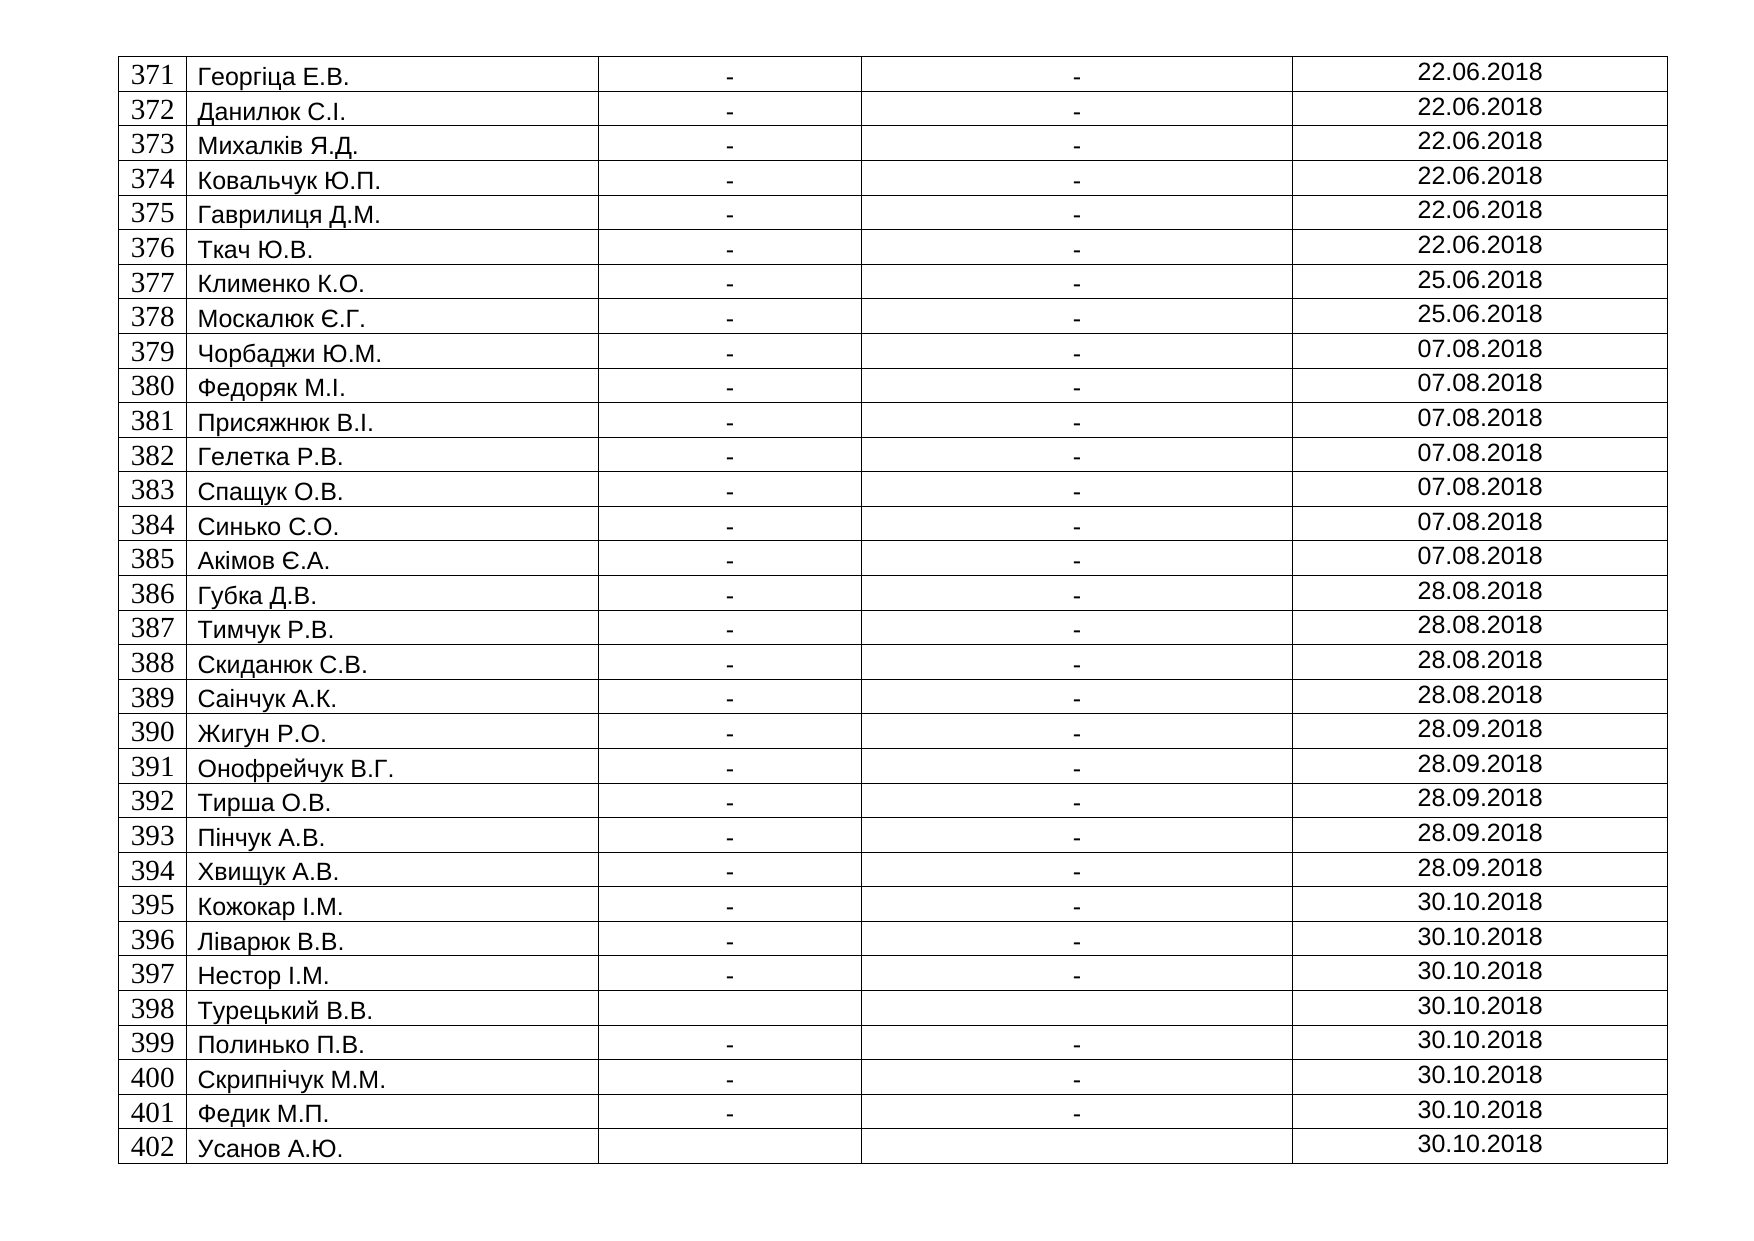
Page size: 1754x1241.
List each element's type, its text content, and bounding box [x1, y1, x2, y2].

table_cell 389 [119, 680, 186, 713]
table_cell Кожокар І.М. [187, 887, 598, 921]
table_cell 28.09.2018 [1293, 749, 1667, 782]
table_cell - [862, 887, 1292, 921]
table_cell - [862, 576, 1292, 609]
table_cell - [599, 438, 861, 471]
table_cell - [599, 126, 861, 160]
table_cell 395 [119, 887, 186, 921]
table_cell - [862, 749, 1292, 782]
table_cell - [862, 1026, 1292, 1059]
table_cell - [599, 576, 861, 609]
table_cell - [862, 818, 1292, 852]
table_cell [862, 1129, 1292, 1163]
table_cell 391 [119, 749, 186, 782]
table_cell [862, 991, 1292, 1024]
table_cell - [599, 784, 861, 817]
table_cell - [862, 611, 1292, 644]
table_cell - [862, 438, 1292, 471]
table_cell - [599, 265, 861, 298]
table_cell 07.08.2018 [1293, 438, 1667, 471]
table_cell - [599, 541, 861, 575]
table_cell Скрипнічук М.М. [187, 1060, 598, 1094]
table_cell - [862, 334, 1292, 367]
table_cell 07.08.2018 [1293, 472, 1667, 506]
table_cell 07.08.2018 [1293, 541, 1667, 575]
table_cell - [599, 749, 861, 782]
table_cell Георгіца Е.В. [187, 57, 598, 91]
table_cell 25.06.2018 [1293, 265, 1667, 298]
table_cell 28.09.2018 [1293, 784, 1667, 817]
table_cell - [862, 1095, 1292, 1128]
table_cell 30.10.2018 [1293, 991, 1667, 1024]
table_cell 30.10.2018 [1293, 922, 1667, 955]
table_cell - [862, 196, 1292, 229]
table_cell Тирша О.В. [187, 784, 598, 817]
table_cell 374 [119, 161, 186, 194]
table_cell - [599, 299, 861, 333]
table_cell - [599, 611, 861, 644]
table_cell - [862, 714, 1292, 748]
table_cell - [599, 956, 861, 990]
table_cell Присяжнюк В.І. [187, 403, 598, 437]
table_cell 399 [119, 1026, 186, 1059]
table_cell 386 [119, 576, 186, 609]
table_cell - [599, 818, 861, 852]
table_cell Усанов А.Ю. [187, 1129, 598, 1163]
table_cell Губка Д.В. [187, 576, 598, 609]
table_cell 28.08.2018 [1293, 576, 1667, 609]
table_cell Гелетка Р.В. [187, 438, 598, 471]
table_cell - [862, 92, 1292, 125]
table_cell Турецький В.В. [187, 991, 598, 1024]
table_cell 383 [119, 472, 186, 506]
table_cell - [599, 369, 861, 402]
table_cell - [599, 507, 861, 540]
table_cell - [862, 403, 1292, 437]
table_cell Клименко К.О. [187, 265, 598, 298]
table_cell Спащук О.В. [187, 472, 598, 506]
table_cell 30.10.2018 [1293, 956, 1667, 990]
table_cell 30.10.2018 [1293, 1095, 1667, 1128]
table_cell - [862, 299, 1292, 333]
table_cell 385 [119, 541, 186, 575]
table_cell 379 [119, 334, 186, 367]
table_cell 381 [119, 403, 186, 437]
table_cell Тимчук Р.В. [187, 611, 598, 644]
table_cell - [599, 1095, 861, 1128]
table_cell 30.10.2018 [1293, 1026, 1667, 1059]
table_cell - [599, 714, 861, 748]
table_cell 30.10.2018 [1293, 1129, 1667, 1163]
table_cell 390 [119, 714, 186, 748]
table_cell 392 [119, 784, 186, 817]
table_cell - [599, 472, 861, 506]
table_cell Москалюк Є.Г. [187, 299, 598, 333]
table_cell - [862, 507, 1292, 540]
table_cell Чорбаджи Ю.М. [187, 334, 598, 367]
table_cell - [599, 887, 861, 921]
table_cell - [862, 956, 1292, 990]
table_cell 22.06.2018 [1293, 230, 1667, 264]
table_cell - [599, 1026, 861, 1059]
table_cell Саінчук А.К. [187, 680, 598, 713]
table_cell 377 [119, 265, 186, 298]
table_cell Федоряк М.І. [187, 369, 598, 402]
table_cell 28.09.2018 [1293, 714, 1667, 748]
table_cell 375 [119, 196, 186, 229]
table_cell - [862, 265, 1292, 298]
table_cell 388 [119, 645, 186, 679]
table_cell - [599, 92, 861, 125]
table_cell 30.10.2018 [1293, 887, 1667, 921]
table_cell Синько С.О. [187, 507, 598, 540]
table_cell - [599, 1060, 861, 1094]
table_cell 398 [119, 991, 186, 1024]
table_cell [599, 1129, 861, 1163]
table_cell - [599, 57, 861, 91]
table_cell - [599, 853, 861, 886]
table_cell Нестор І.М. [187, 956, 598, 990]
table_cell 393 [119, 818, 186, 852]
table_cell - [862, 645, 1292, 679]
table_cell 07.08.2018 [1293, 334, 1667, 367]
table_cell - [599, 680, 861, 713]
table_cell - [862, 472, 1292, 506]
table_cell - [599, 922, 861, 955]
table_cell Акімов Є.А. [187, 541, 598, 575]
table_cell 28.08.2018 [1293, 680, 1667, 713]
table_cell 400 [119, 1060, 186, 1094]
table_cell - [862, 57, 1292, 91]
table_cell 25.06.2018 [1293, 299, 1667, 333]
table_cell 384 [119, 507, 186, 540]
table_cell - [862, 784, 1292, 817]
table_cell - [862, 922, 1292, 955]
table_cell - [599, 403, 861, 437]
table_cell 378 [119, 299, 186, 333]
table_cell - [599, 196, 861, 229]
table_cell Михалків Я.Д. [187, 126, 598, 160]
table_cell - [862, 369, 1292, 402]
table_cell - [862, 853, 1292, 886]
table_cell Пінчук А.В. [187, 818, 598, 852]
table_cell Полинько П.В. [187, 1026, 598, 1059]
table_cell 401 [119, 1095, 186, 1128]
table_cell 07.08.2018 [1293, 507, 1667, 540]
table_cell Федик М.П. [187, 1095, 598, 1128]
table_cell 371 [119, 57, 186, 91]
table_cell Гаврилиця Д.М. [187, 196, 598, 229]
table_cell Данилюк С.І. [187, 92, 598, 125]
table_cell - [862, 680, 1292, 713]
table_cell Хвищук А.В. [187, 853, 598, 886]
table_cell Ліварюк В.В. [187, 922, 598, 955]
table_cell - [599, 334, 861, 367]
table_cell - [862, 230, 1292, 264]
table_cell 373 [119, 126, 186, 160]
table_cell 394 [119, 853, 186, 886]
table_cell - [599, 230, 861, 264]
table_cell Ткач Ю.В. [187, 230, 598, 264]
table_cell 22.06.2018 [1293, 161, 1667, 194]
table_cell 397 [119, 956, 186, 990]
table_cell 372 [119, 92, 186, 125]
table_cell 402 [119, 1129, 186, 1163]
table_cell - [599, 645, 861, 679]
table_cell [599, 991, 861, 1024]
table_cell 387 [119, 611, 186, 644]
table_cell Онофрейчук В.Г. [187, 749, 598, 782]
table_cell 396 [119, 922, 186, 955]
table_cell - [862, 161, 1292, 194]
table_cell - [862, 1060, 1292, 1094]
table_cell 382 [119, 438, 186, 471]
table_cell 380 [119, 369, 186, 402]
table_cell Ковальчук Ю.П. [187, 161, 598, 194]
table_cell 07.08.2018 [1293, 403, 1667, 437]
table_cell 376 [119, 230, 186, 264]
table_cell 22.06.2018 [1293, 57, 1667, 91]
table_cell 30.10.2018 [1293, 1060, 1667, 1094]
table_cell 28.08.2018 [1293, 611, 1667, 644]
table_cell - [599, 161, 861, 194]
table_cell - [862, 541, 1292, 575]
table_cell 07.08.2018 [1293, 369, 1667, 402]
table_cell Жигун Р.О. [187, 714, 598, 748]
table_cell 28.09.2018 [1293, 818, 1667, 852]
table_cell 28.09.2018 [1293, 853, 1667, 886]
table_cell 22.06.2018 [1293, 92, 1667, 125]
table_cell Скиданюк С.В. [187, 645, 598, 679]
table_cell 22.06.2018 [1293, 126, 1667, 160]
table_cell 22.06.2018 [1293, 196, 1667, 229]
table_cell - [862, 126, 1292, 160]
table_cell 28.08.2018 [1293, 645, 1667, 679]
